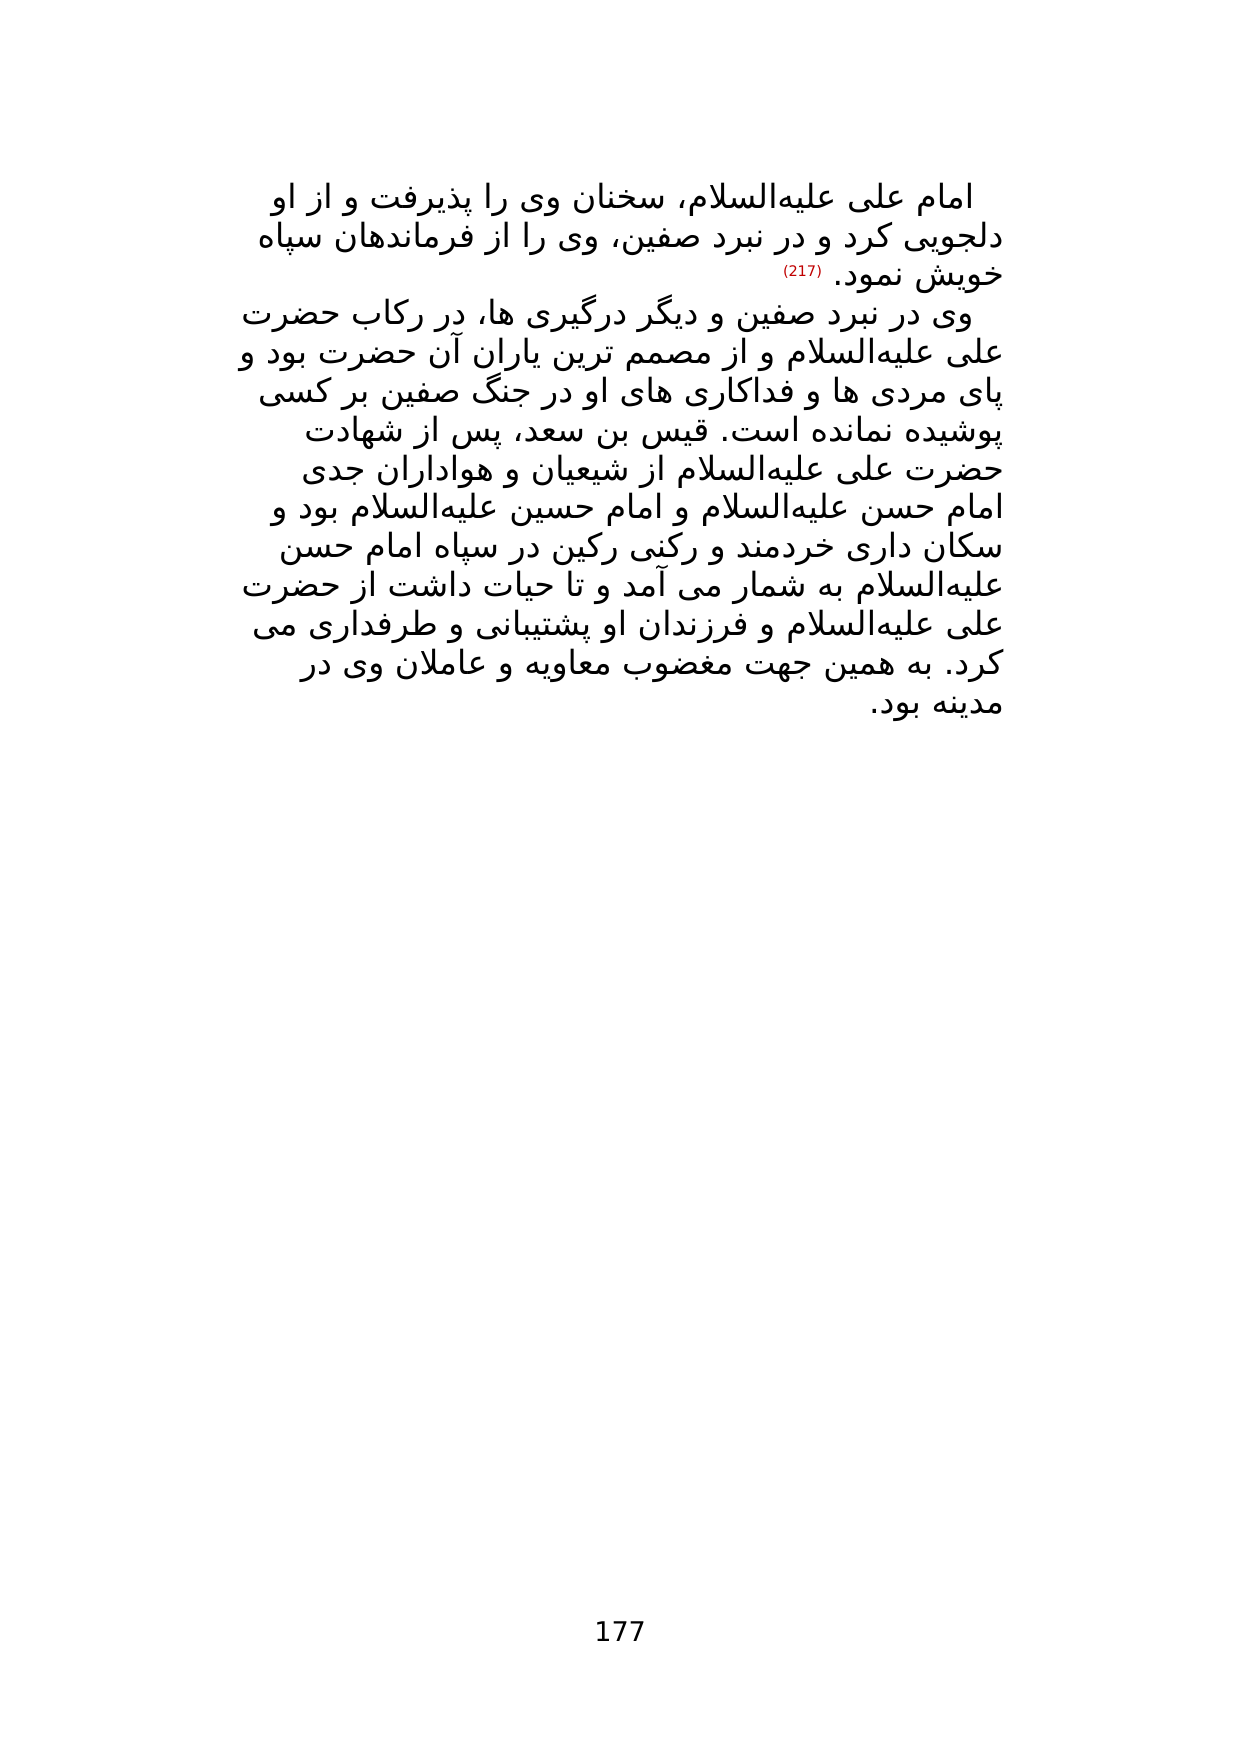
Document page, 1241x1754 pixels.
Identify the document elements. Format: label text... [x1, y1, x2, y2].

text امام على عليه‌السلام، سخنان وى را پذيرفت و از او دلجويى كرد و در نبرد صفين، وى را از فرماندهان سپاه خويش نمود. (217) [236, 177, 1004, 294]
text وى در نبرد صفين و ديگر درگيرى ها، در ركاب حضرت على عليه‌السلام و از مصمم ترين ياران آن حضرت بود و پاى مردى ها و فداكارى هاى او در جنگ صفين بر كسى پوشيده نمانده است. قيس بن سعد، پس از شهادت حضرت على عليه‌السلام از شيعيان و هواداران جدى امام حسن عليه‌السلام و امام حسين عليه‌السلام بود و سكان دارى خردمند و ركنى ركين در سپاه امام حسن عليه‌السلام به شمار مى آمد و تا حيات داشت از حضرت على عليه‌السلام و فرزندان او پشتيبانى و طرفدارى مى كرد. به همين جهت مغضوب معاويه و عاملان وى در مدينه بود. [236, 294, 1004, 721]
